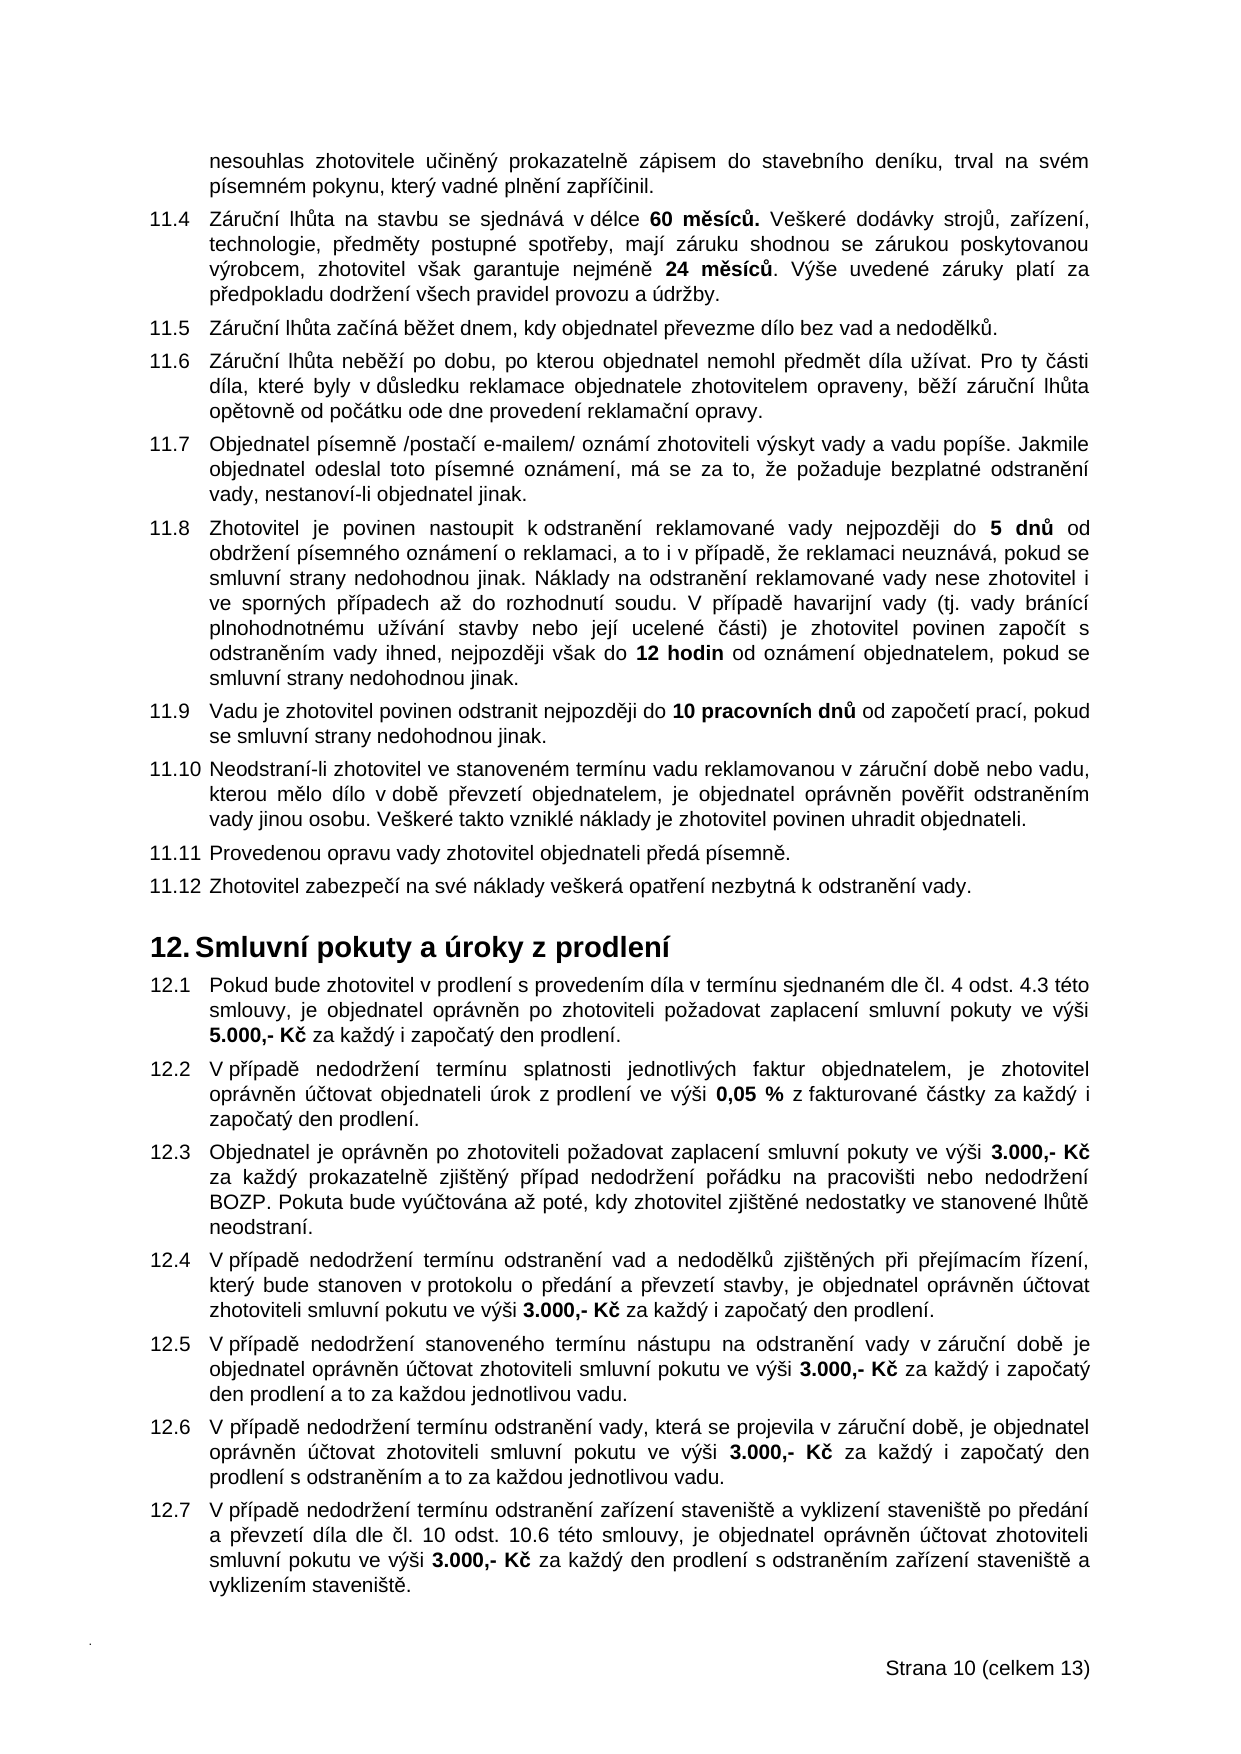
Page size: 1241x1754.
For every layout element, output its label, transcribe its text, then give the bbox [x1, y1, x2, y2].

subtitle Záruční lhůta začíná běžet dnem, kdy objednatel převezme dílo bez vad a nedodělků. [149, 314, 1090, 339]
subtitle Provedenou opravu vady zhotovitel objednateli předá písemně. [149, 839, 1090, 864]
subtitle Objednatel je oprávněn po zhotoviteli požadovat zaplacení smluvní pokuty ve výši 3.000,- Kč za každý prokazatelně zjištěný případ nedodržení pořádku na pracovišti nebo nedodržení BOZP. Pokuta bude vyúčtována až poté, kdy zhotovitel zjištěné nedostatky ve stanovené lhůtě neodstraní. [150, 1139, 1090, 1239]
subtitle V případě nedodržení termínu odstranění zařízení staveniště a vyklizení staveniště po předání a převzetí díla dle čl. 10 odst. 10.6 této smlouvy, je objednatel oprávněn účtovat zhotoviteli smluvní pokutu ve výši 3.000,- Kč za každý den prodlení s odstraněním zařízení staveniště a vyklizením staveniště. [150, 1497, 1090, 1597]
subtitle V případě nedodržení stanoveného termínu nástupu na odstranění vady v záruční době je objednatel oprávněn účtovat zhotoviteli smluvní pokutu ve výši 3.000,- Kč za každý i započatý den prodlení a to za každou jednotlivou vadu. [150, 1330, 1090, 1405]
subtitle V případě nedodržení termínu odstranění vady, která se projevila v záruční době, je objednatel oprávněn účtovat zhotoviteli smluvní pokutu ve výši 3.000,- Kč za každý i započatý den prodlení s odstraněním a to za každou jednotlivou vadu. [150, 1414, 1090, 1489]
subtitle Pokud bude zhotovitel v prodlení s provedením díla v termínu sjednaném dle čl. 4 odst. 4.3 této smlouvy, je objednatel oprávněn po zhotoviteli požadovat zaplacení smluvní pokuty ve výši 5.000,- Kč za každý i započatý den prodlení. [150, 972, 1090, 1047]
subtitle Záruční lhůta na stavbu se sjednává v délce 60 měsíců. Veškeré dodávky strojů, zařízení, technologie, předměty postupné spotřeby, mají záruku shodnou se zárukou poskytovanou výrobcem, zhotovitel však garantuje nejméně 24 měsíců. Výše uvedené záruky platí za předpokladu dodržení všech pravidel provozu a údržby. [149, 206, 1090, 306]
subtitle Objednatel písemně /postačí e-mailem/ oznámí zhotoviteli výskyt vady a vadu popíše. Jakmile objednatel odeslal toto písemné oznámení, má se za to, že požaduje bezplatné odstranění vady, nestanoví-li objednatel jinak. [149, 431, 1090, 506]
subtitle Vadu je zhotovitel povinen odstranit nejpozději do 10 pracovních dnů od započetí prací, pokud se smluvní strany nedohodnou jinak. [149, 698, 1090, 748]
subtitle Neodstraní-li zhotovitel ve stanoveném termínu vadu reklamovanou v záruční době nebo vadu, kterou mělo dílo v době převzetí objednatelem, je objednatel oprávněn pověřit odstraněním vady jinou osobu. Veškeré takto vzniklé náklady je zhotovitel povinen uhradit objednateli. [149, 756, 1090, 831]
subtitle Smluvní pokuty a úroky z prodlení [150, 930, 1090, 964]
subtitle Zhotovitel zabezpečí na své náklady veškerá opatření nezbytná k odstranění vady. [149, 873, 1090, 898]
subtitle V případě nedodržení termínu odstranění vad a nedodělků zjištěných při přejímacím řízení, který bude stanoven v protokolu o předání a převzetí stavby, je objednatel oprávněn účtovat zhotoviteli smluvní pokutu ve výši 3.000,- Kč za každý i započatý den prodlení. [150, 1247, 1090, 1322]
subtitle V případě nedodržení termínu splatnosti jednotlivých faktur objednatelem, je zhotovitel oprávněn účtovat objednateli úrok z prodlení ve výši 0,05 % z fakturované částky za každý i započatý den prodlení. [150, 1055, 1090, 1130]
subtitle Zhotovitel je povinen nastoupit k odstranění reklamované vady nejpozději do 5 dnů od obdržení písemného oznámení o reklamaci, a to i v případě, že reklamaci neuznává, pokud se smluvní strany nedohodnou jinak. Náklady na odstranění reklamované vady nese zhotovitel i ve sporných případech až do rozhodnutí soudu. V případě havarijní vady (tj. vady bránící plnohodnotnému užívání stavby nebo její ucelené části) je zhotovitel povinen započít s odstraněním vady ihned, nejpozději však do 12 hodin od oznámení objednatelem, pokud se smluvní strany nedohodnou jinak. [149, 514, 1090, 689]
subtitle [149, 148, 1090, 198]
subtitle Záruční lhůta neběží po dobu, po kterou objednatel nemohl předmět díla užívat. Pro ty části díla, které byly v důsledku reklamace objednatele zhotovitelem opraveny, běží záruční lhůta opětovně od počátku ode dne provedení reklamační opravy. [149, 348, 1090, 423]
